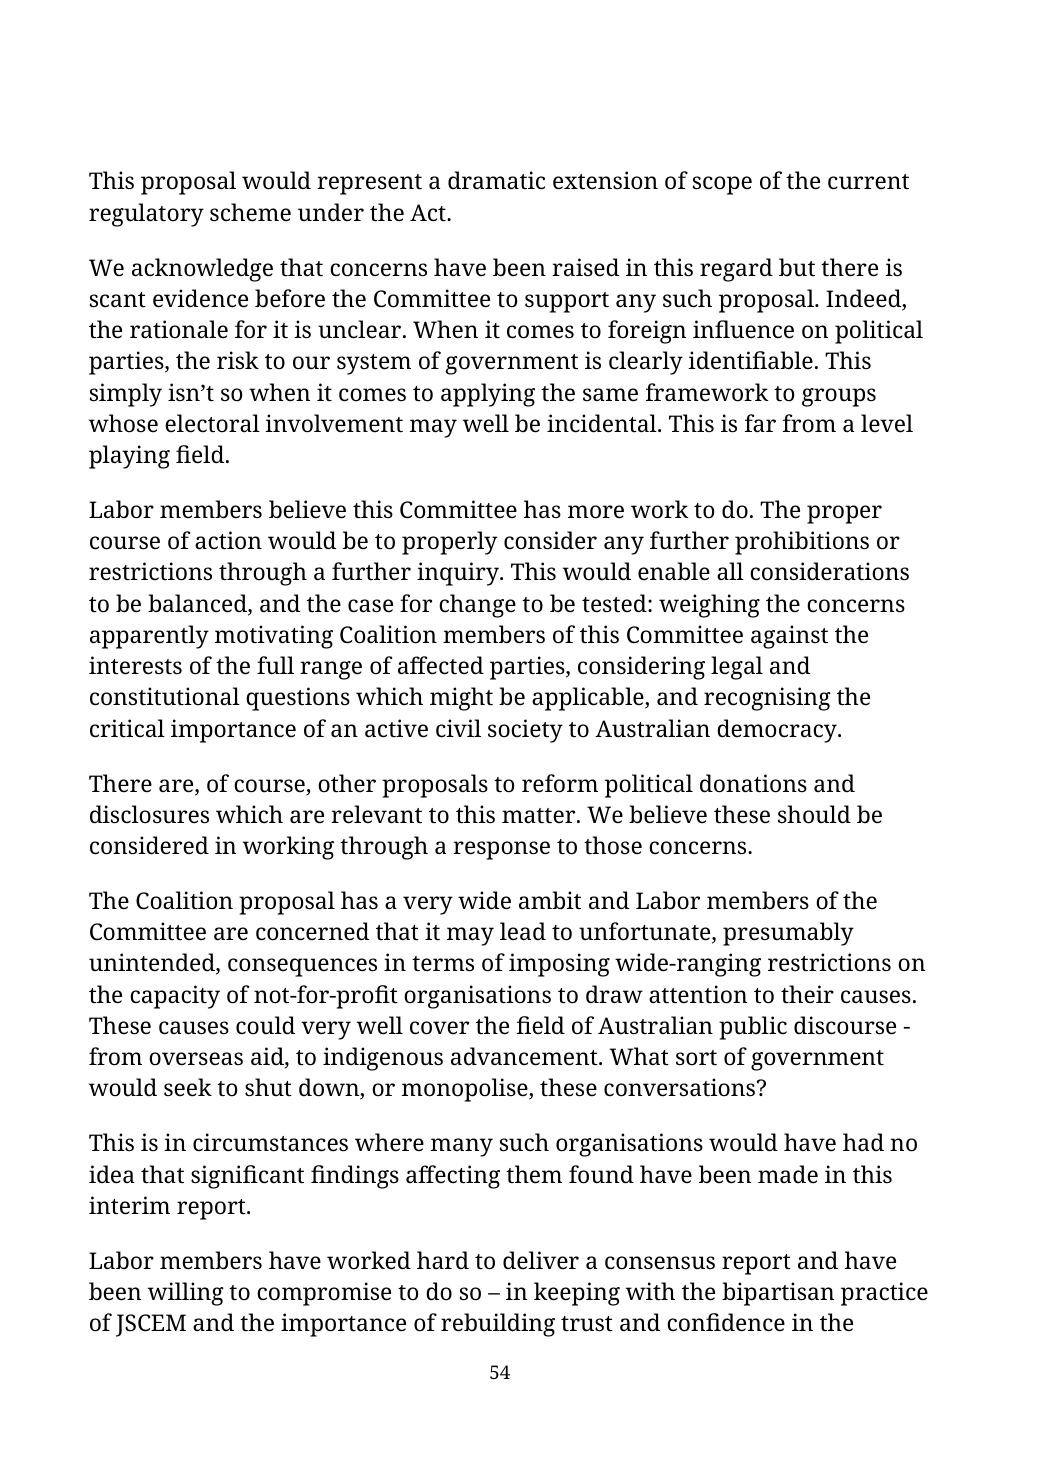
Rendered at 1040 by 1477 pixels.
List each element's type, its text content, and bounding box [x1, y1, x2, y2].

text Labor members believe this Committee has more work to do. The proper course of action would be to properly consider any further prohibitions or restrictions through a further inquiry. This would enable all considerations to be balanced, and the case for change to be tested: weighing the concerns apparently motivating Coalition members of this Committee against the interests of the full range of affected parties, considering legal and constitutional questions which might be applicable, and recognising the critical importance of an active civil society to Australian democracy. [88, 494, 933, 744]
text There are, of course, other proposals to reform political donations and disclosures which are relevant to this matter. We believe these should be considered in working through a response to those concerns. [88, 767, 933, 861]
text The Coalition proposal has a very wide ambit and Labor members of the Committee are concerned that it may lead to unfortunate, presumably unintended, consequences in terms of imposing wide-ranging restrictions on the capacity of not-for-profit organisations to draw attention to their causes. These causes could very well cover the field of Australian public discourse - from overseas aid, to indigenous advancement. What sort of government would seek to shut down, or monopolise, these conversations? [88, 885, 933, 1104]
text We acknowledge that concerns have been raised in this regard but there is scant evidence before the Committee to support any such proposal. Indeed, the rationale for it is unclear. When it comes to foreign influence on political parties, the risk to our system of government is clearly identifiable. This simply isn’t so when it comes to applying the same framework to groups whose electoral involvement may well be incidental. This is far from a level playing field. [88, 251, 933, 470]
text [88, 1245, 933, 1338]
text This is in circumstances where many such organisations would have had no idea that significant findings affecting them found have been made in this interim report. [88, 1127, 933, 1221]
text This proposal would represent a dramatic extension of scope of the current regulatory scheme under the Act. [88, 165, 933, 228]
